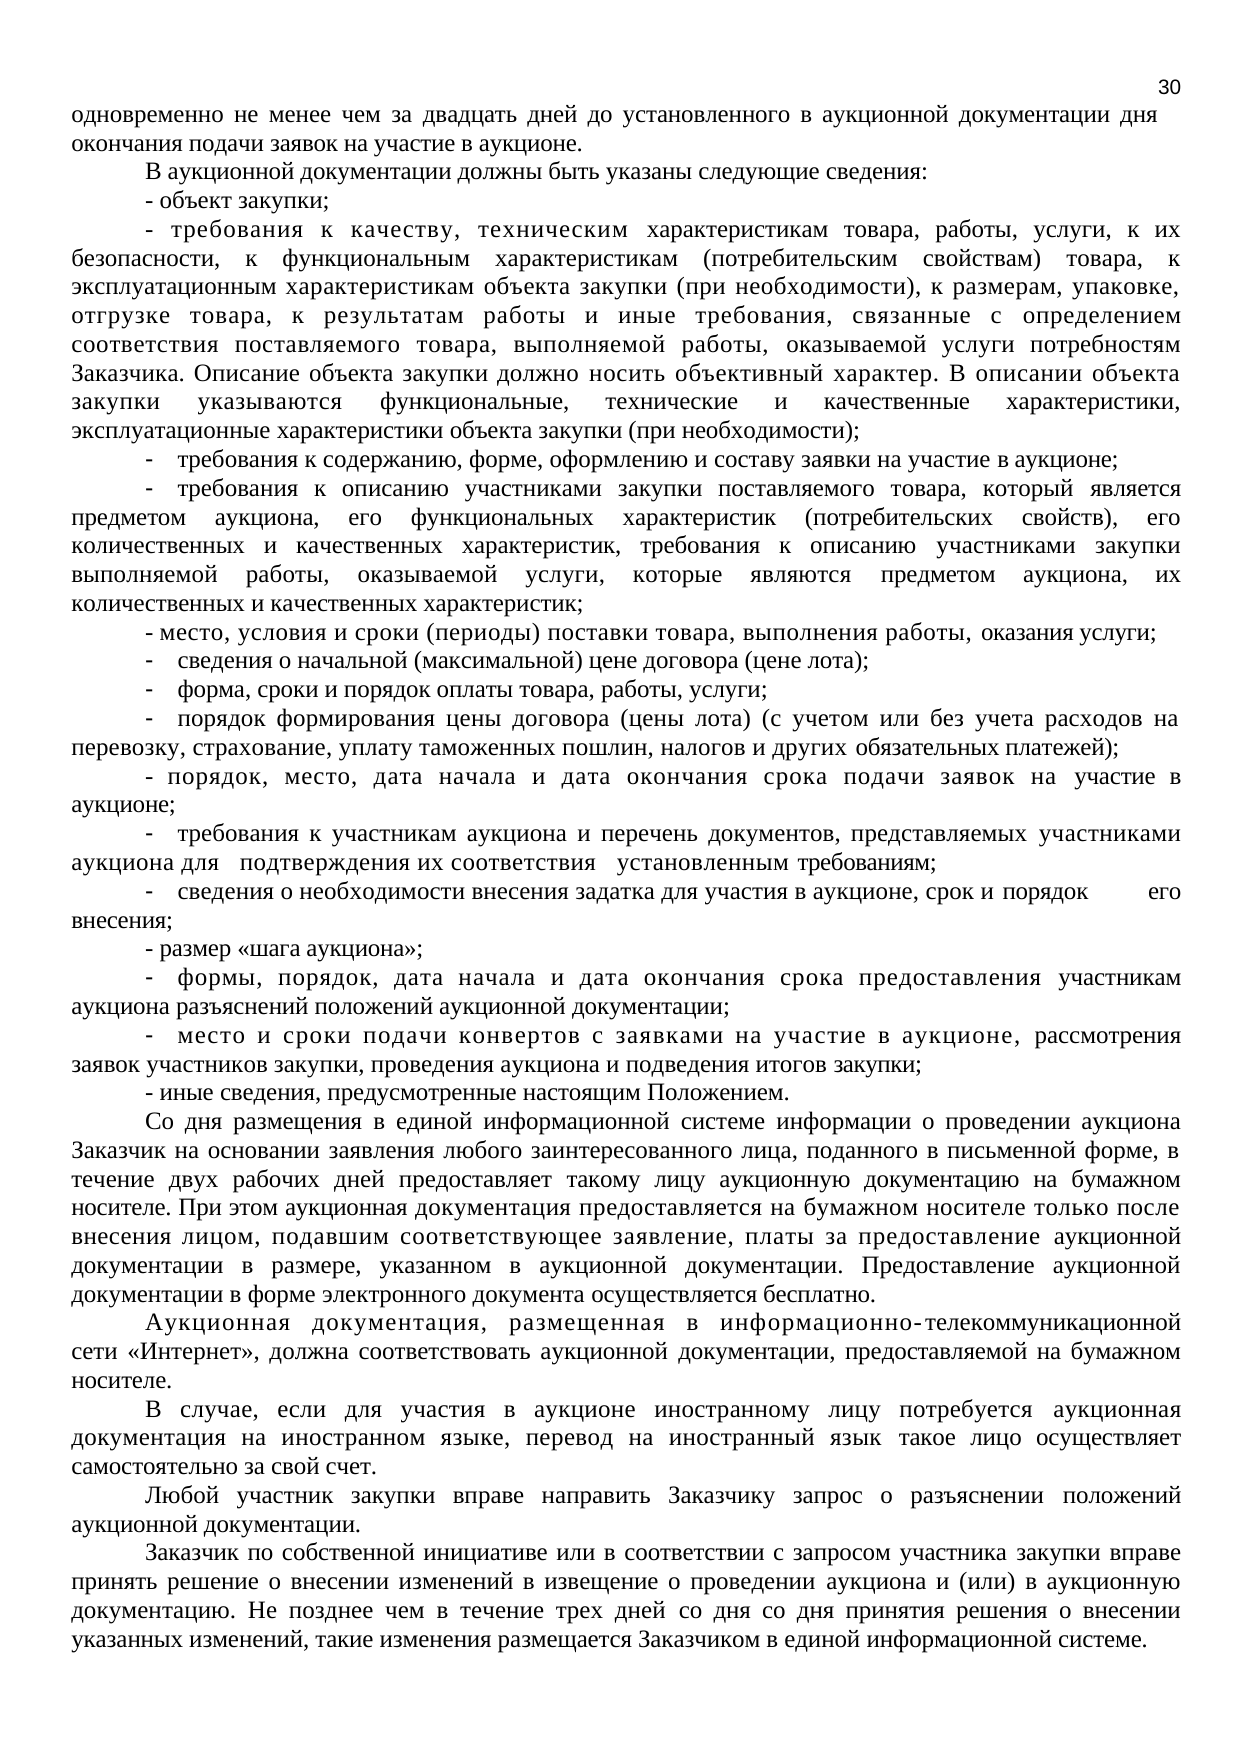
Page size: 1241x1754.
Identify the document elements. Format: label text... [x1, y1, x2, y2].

text - порядок, место, дата начала и дата окончания срока подачи заявок на участие в аукционе; [71, 761, 1181, 818]
text Со дня размещения в единой информационной системе информации о проведении аукциона Заказчик на основании заявления любого заинтересованного лица, поданного в письменной форме, в течение двух рабочих дней предоставляет такому лицу аукционную документацию на бумажном носителе. При этом аукционная документация предоставляется на бумажном носителе только после внесения лицом, подавшим соответствующее заявление, платы за предоставление аукционной документации в размере, указанном в аукционной документации. Предоставление аукционной документации в форме электронного документа осуществляется бесплатно. [71, 1106, 1181, 1307]
list формы, порядок, дата начала и дата окончания срока предоставления участникам аукциона разъяснений положений аукционной документации; [71, 962, 1181, 1020]
list форма, сроки и порядок оплаты товара, работы, услуги; [71, 674, 1181, 703]
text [71, 99, 1181, 156]
list требования к участникам аукциона и перечень документов, представляемых участниками аукциона для подтверждения их соответствия установленным требованиям; [71, 818, 1181, 876]
text - требования к качеству, техническим характеристикам товара, работы, услуги, к их безопасности, к функциональным характеристикам (потребительским свойствам) товара, к эксплуатационным характеристикам объекта закупки (при необходимости), к размерам, упаковке, отгрузке товара, к результатам работы и иные требования, связанные с определением соответствия поставляемого товара, выполняемой работы, оказываемой услуги потребностям Заказчика. Описание объекта закупки должно носить объективный характер. В описании объекта закупки указываются функциональные, технические и качественные характеристики, эксплуатационные характеристики объекта закупки (при необходимости); [71, 214, 1181, 444]
text - размер «шага аукциона»; [71, 933, 1181, 962]
text Аукционная документация, размещенная в информационно-телекоммуникационной сети «Интернет», должна соответствовать аукционной документации, предоставляемой на бумажном носителе. [71, 1307, 1181, 1394]
list требования к содержанию, форме, оформлению и составу заявки на участие в аукционе; [71, 444, 1181, 473]
text Заказчик по собственной инициативе или в соответствии с запросом участника закупки вправе принять решение о внесении изменений в извещение о проведении аукциона и (или) в аукционную документацию. Не позднее чем в течение трех дней со дня со дня принятия решения о внесении указанных изменений, такие изменения размещается Заказчиком в единой информационной системе. [71, 1537, 1181, 1652]
text В случае, если для участия в аукционе иностранному лицу потребуется аукционная документация на иностранном языке, перевод на иностранный язык такое лицо осуществляет самостоятельно за свой счет. [71, 1394, 1181, 1480]
text - место, условия и сроки (периоды) поставки товара, выполнения работы, оказания услуги; [71, 617, 1181, 645]
list порядок формирования цены договора (цены лота) (с учетом или без учета расходов на перевозку, страхование, уплату таможенных пошлин, налогов и других обязательных платежей); [71, 703, 1181, 761]
text Любой участник закупки вправе направить Заказчику запрос о разъяснении положений аукционной документации. [71, 1480, 1181, 1537]
list требования к описанию участниками закупки поставляемого товара, который является предметом аукциона, его функциональных характеристик (потребительских свойств), его количественных и качественных характеристик, требования к описанию участниками закупки выполняемой работы, оказываемой услуги, которые являются предметом аукциона, их количественных и качественных характеристик; [71, 473, 1181, 617]
text - иные сведения, предусмотренные настоящим Положением. [71, 1077, 1181, 1106]
list место и сроки подачи конвертов с заявками на участие в аукционе, рассмотрения заявок участников закупки, проведения аукциона и подведения итогов закупки; [71, 1020, 1181, 1077]
list сведения о начальной (максимальной) цене договора (цене лота); [71, 645, 1181, 674]
text В аукционной документации должны быть указаны следующие сведения: [71, 156, 1181, 185]
text - объект закупки; [71, 185, 1181, 214]
list сведения о необходимости внесения задатка для участия в аукционе, срок и порядок его внесения; [71, 876, 1181, 933]
